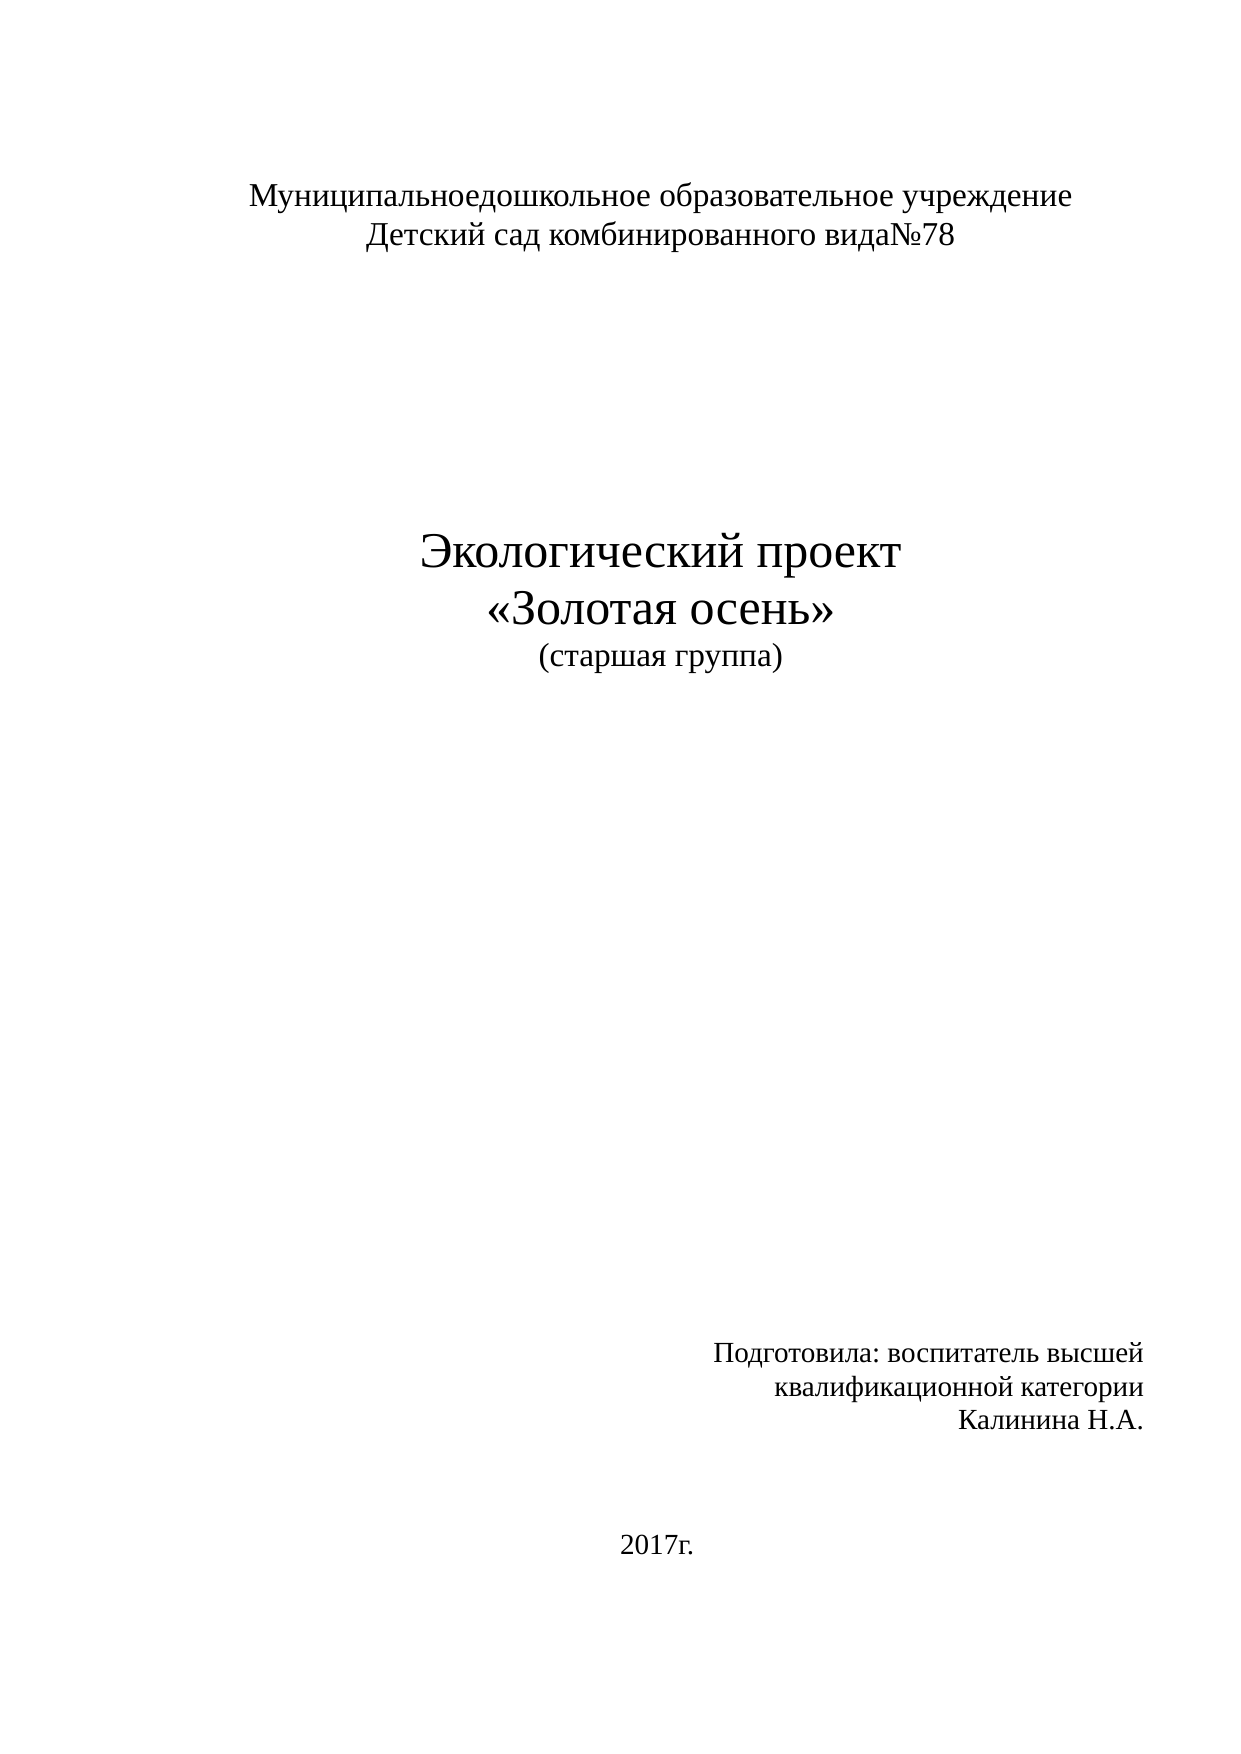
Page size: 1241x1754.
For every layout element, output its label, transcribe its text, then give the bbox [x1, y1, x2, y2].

subtitle Калинина Н.А. [177, 1402, 1144, 1436]
subtitle 2017г. [177, 1527, 1144, 1560]
subtitle квалификационной категории [177, 1369, 1144, 1402]
subtitle Детский сад комбинированного вида№78 [177, 214, 1144, 252]
subtitle Муниципальноедошкольное образовательное учреждение [177, 176, 1144, 214]
subtitle Подготовила: воспитатель высшей [177, 1335, 1144, 1369]
subtitle Экологический проект [177, 521, 1144, 578]
subtitle (старшая группа) [177, 636, 1144, 674]
subtitle «Золотая осень» [177, 578, 1144, 636]
